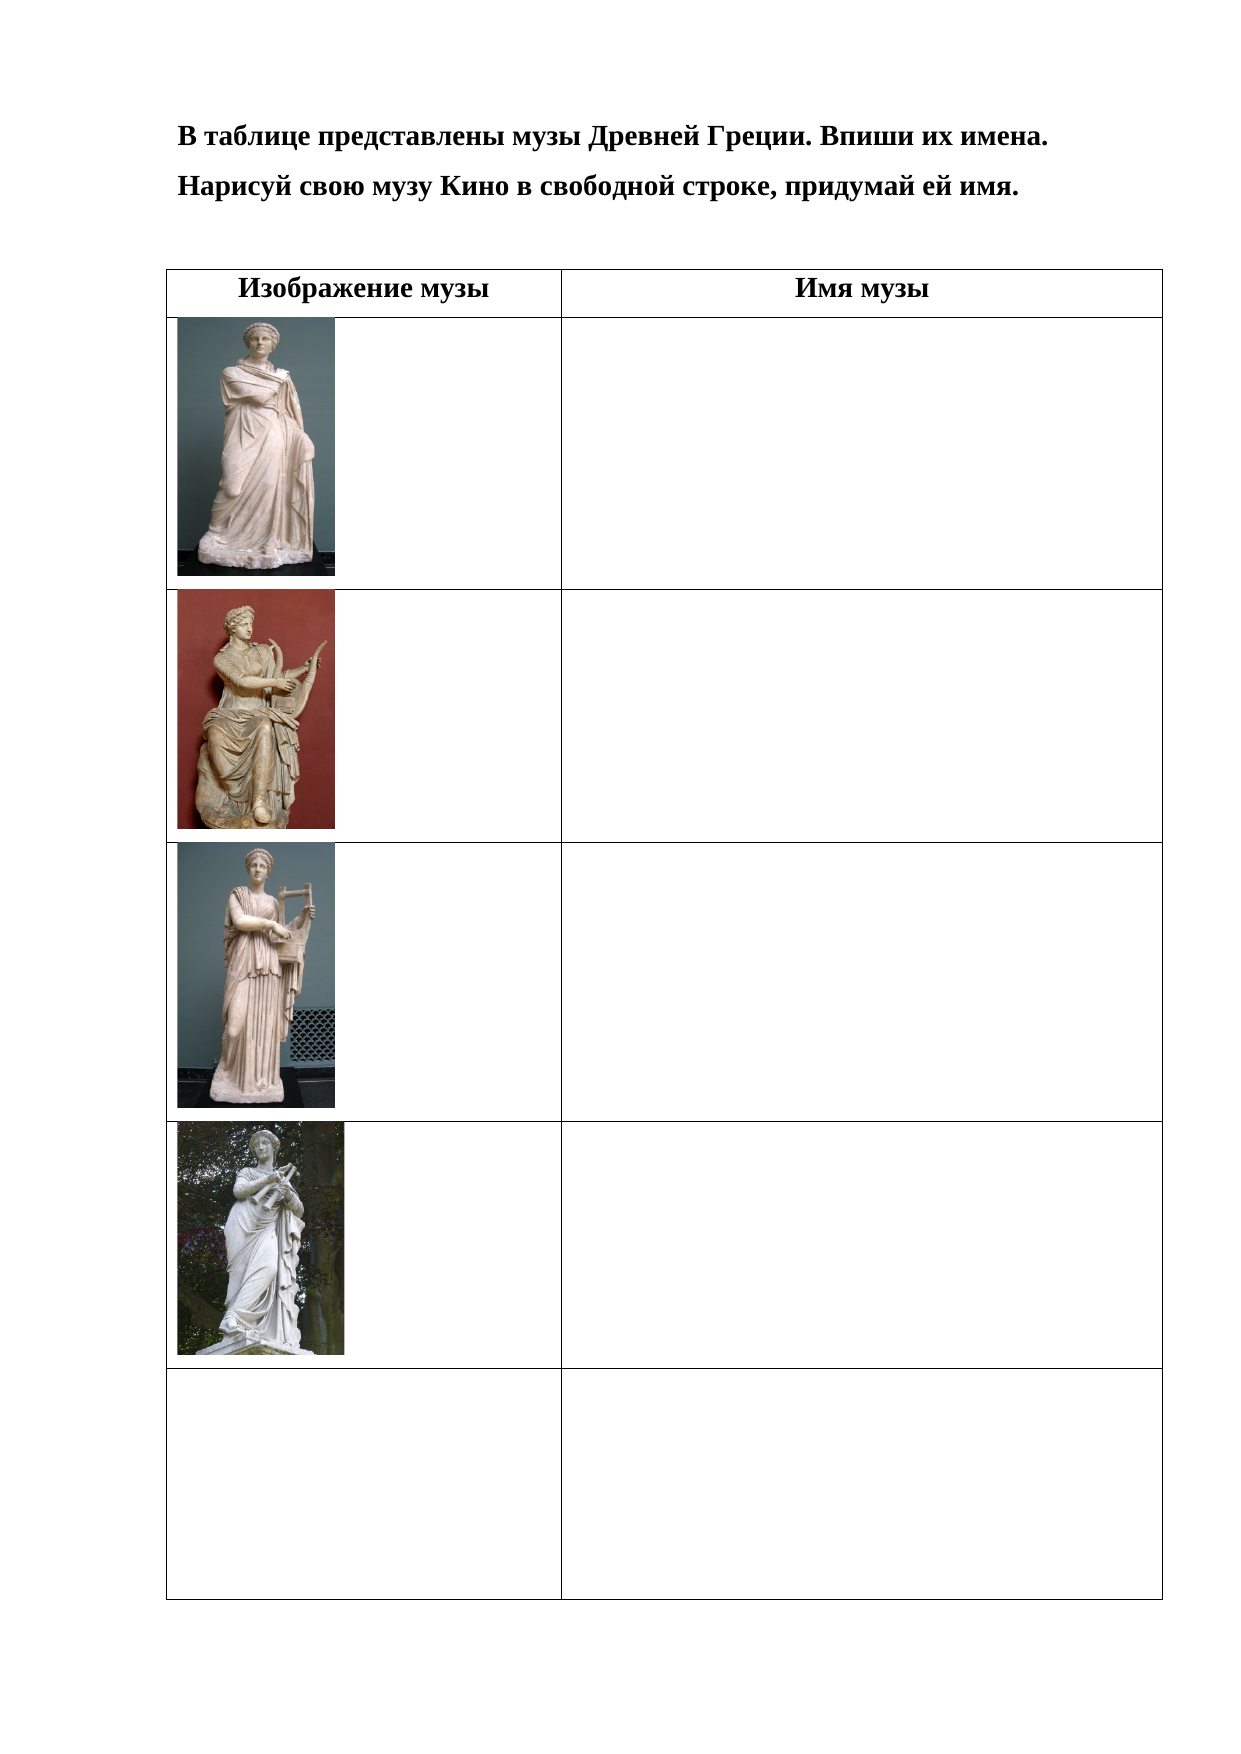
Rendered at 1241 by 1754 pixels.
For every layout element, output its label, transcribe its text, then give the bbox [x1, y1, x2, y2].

table_cell [167, 318, 561, 589]
table_cell [562, 590, 1162, 842]
table_cell [167, 843, 561, 1121]
picture [177, 317, 335, 576]
picture [177, 842, 335, 1108]
table_header Изображение музы [167, 270, 561, 317]
table_cell [562, 1122, 1162, 1368]
table_cell [562, 1369, 1162, 1599]
text В таблице представлены музы Древней Греции. Впиши их имена. Нарисуй свою музу Кино в свободной строке, придумай ей имя. [177, 118, 1152, 202]
table_cell [167, 590, 561, 842]
picture [177, 1121, 345, 1355]
table_cell [562, 318, 1162, 589]
table_header Имя музы [562, 270, 1162, 317]
table_cell [167, 1369, 561, 1599]
picture [177, 589, 335, 829]
table_cell [167, 1122, 561, 1368]
table_cell [562, 843, 1162, 1121]
